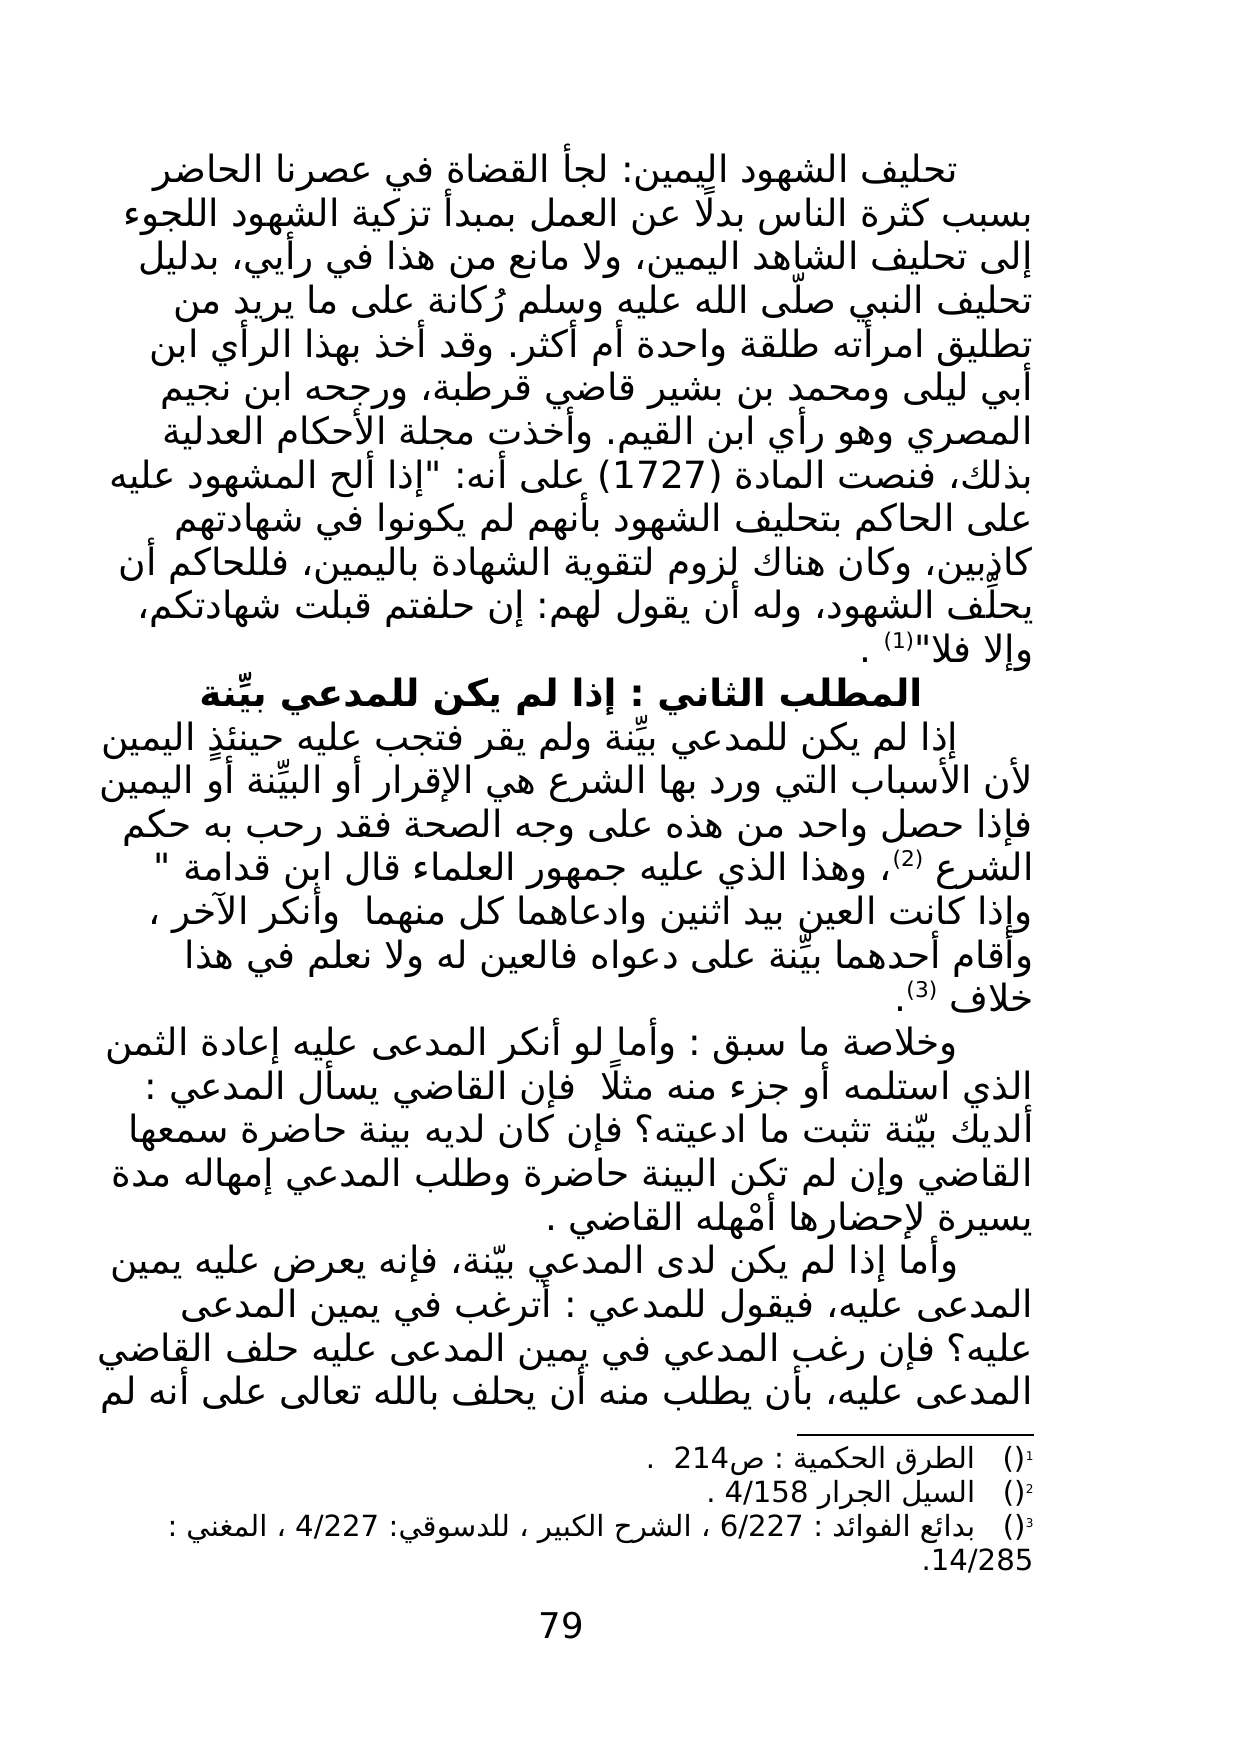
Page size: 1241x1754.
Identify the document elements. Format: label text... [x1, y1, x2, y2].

text إذا لم يكن للمدعي بيِّنة ولم يقر فتجب عليه حينئذٍ اليمين لأن الأسباب التي ورد بها الشرع هي الإقرار أو البيِّنة أو اليمين فإذا حصل واحد من هذه على وجه الصحة فقد رحب به حكم الشرع ()، وهذا الذي عليه جمهور العلماء قال ابن قدامة " وإذا كانت العين بيد اثنين وادعاهما كل منهما وأنكر الآخر ، وأقام أحدهما بيِّنة على دعواه فالعين له ولا نعلم في هذا خلاف (). [89, 715, 1033, 1021]
text المطلب الثاني : إذا لم يكن للمدعي بيِّنة [89, 671, 1033, 715]
text وخلاصة ما سبق : وأما لو أنكر المدعى عليه إعادة الثمن الذي استلمه أو جزء منه مثلًا فإن القاضي يسأل المدعي : ألديك بيّنة تثبت ما ادعيته؟ فإن كان لديه بينة حاضرة سمعها القاضي وإن لم تكن البينة حاضرة وطلب المدعي إمهاله مدة يسيرة لإحضارها أمْهله القاضي . [89, 1021, 1033, 1239]
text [89, 1239, 1033, 1413]
text تحليف الشهود اليمين: لجأ القضاة في عصرنا الحاضر بسبب كثرة الناس بدلًا عن العمل بمبدأ تزكية الشهود اللجوء إلى تحليف الشاهد اليمين، ولا مانع من هذا في رأيي، بدليل تحليف النبي صلّى الله عليه وسلم رُكانة على ما يريد من تطليق امرأته طلقة واحدة أم أكثر. وقد أخذ بهذا الرأي ابن أبي ليلى ومحمد بن بشير قاضي قرطبة، ورجحه ابن نجيم المصري وهو رأي ابن القيم. وأخذت مجلة الأحكام العدلية بذلك، فنصت المادة (1727) على أنه: "إذا ألح المشهود عليه على الحاكم بتحليف الشهود بأنهم لم يكونوا في شهادتهم كاذبين، وكان هناك لزوم لتقوية الشهادة باليمين، فللحاكم أن يحلِّف الشهود، وله أن يقول لهم: إن حلفتم قبلت شهادتكم، وإلا فلا"() . [89, 148, 1033, 671]
